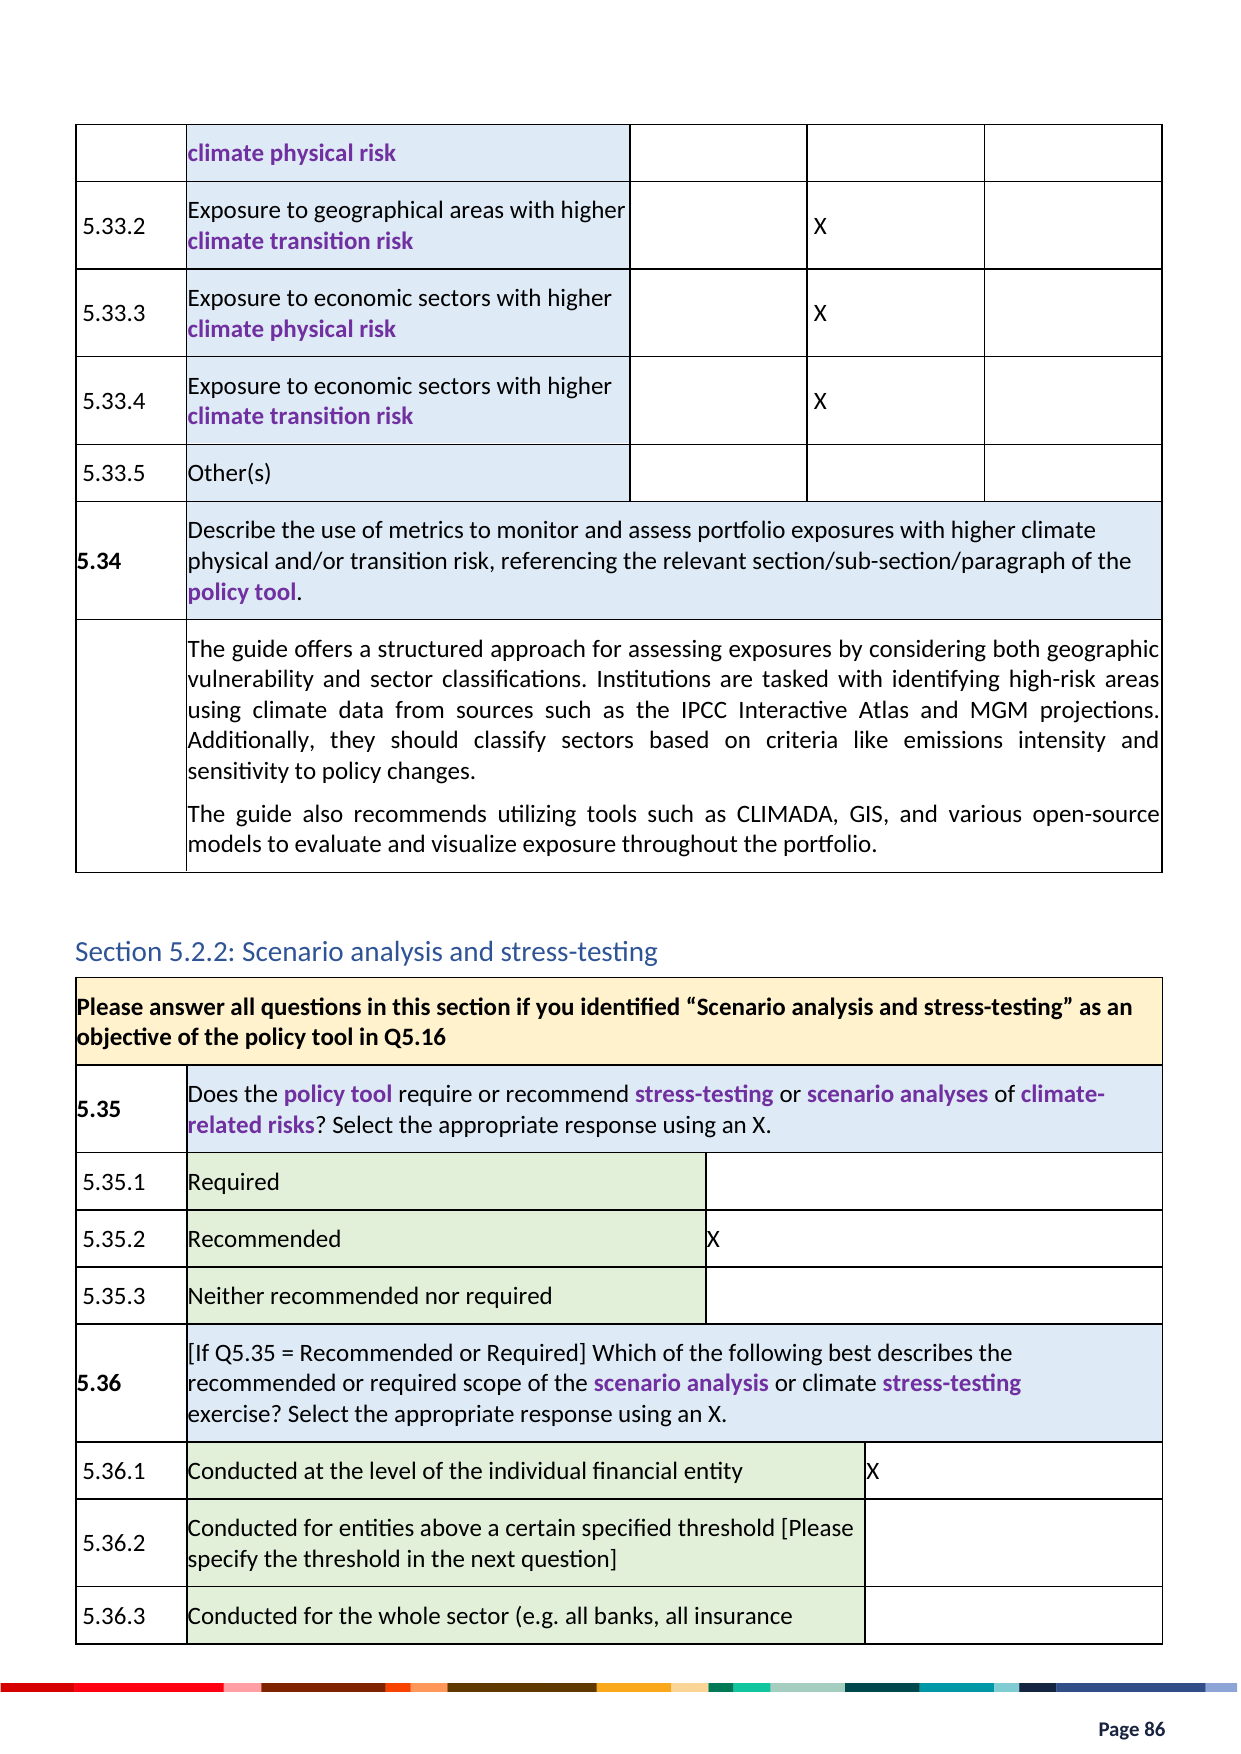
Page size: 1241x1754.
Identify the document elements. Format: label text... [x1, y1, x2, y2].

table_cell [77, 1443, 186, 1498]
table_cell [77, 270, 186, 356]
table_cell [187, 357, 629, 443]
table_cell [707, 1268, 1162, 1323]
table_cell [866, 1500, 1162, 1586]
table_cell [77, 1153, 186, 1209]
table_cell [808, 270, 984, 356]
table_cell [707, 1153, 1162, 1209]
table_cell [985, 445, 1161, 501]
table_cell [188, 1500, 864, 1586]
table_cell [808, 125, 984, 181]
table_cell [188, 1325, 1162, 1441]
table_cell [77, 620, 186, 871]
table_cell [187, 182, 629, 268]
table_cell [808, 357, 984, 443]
picture [0, 1683, 1236, 1692]
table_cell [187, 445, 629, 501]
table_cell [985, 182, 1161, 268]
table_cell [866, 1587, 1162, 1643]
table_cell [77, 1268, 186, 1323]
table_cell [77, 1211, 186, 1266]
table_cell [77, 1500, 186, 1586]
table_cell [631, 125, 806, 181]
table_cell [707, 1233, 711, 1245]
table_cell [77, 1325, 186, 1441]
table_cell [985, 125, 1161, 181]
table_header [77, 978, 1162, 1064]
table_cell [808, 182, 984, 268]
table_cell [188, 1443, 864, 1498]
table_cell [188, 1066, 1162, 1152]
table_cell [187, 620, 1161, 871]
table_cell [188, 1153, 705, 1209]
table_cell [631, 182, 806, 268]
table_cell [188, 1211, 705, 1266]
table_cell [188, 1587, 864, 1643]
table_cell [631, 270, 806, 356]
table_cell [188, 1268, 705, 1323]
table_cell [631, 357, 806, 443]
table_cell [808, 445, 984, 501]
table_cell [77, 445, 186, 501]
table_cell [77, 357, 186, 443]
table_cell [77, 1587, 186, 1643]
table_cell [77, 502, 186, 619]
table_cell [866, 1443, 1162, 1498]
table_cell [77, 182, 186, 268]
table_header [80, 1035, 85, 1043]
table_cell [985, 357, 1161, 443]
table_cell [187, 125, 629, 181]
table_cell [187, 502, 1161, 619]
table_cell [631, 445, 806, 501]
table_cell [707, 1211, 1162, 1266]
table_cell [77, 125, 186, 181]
subtitle Section 5.2.2: Scenario analysis and stress-testing [75, 933, 1165, 968]
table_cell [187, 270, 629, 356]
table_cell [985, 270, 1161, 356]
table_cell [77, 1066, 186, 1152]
